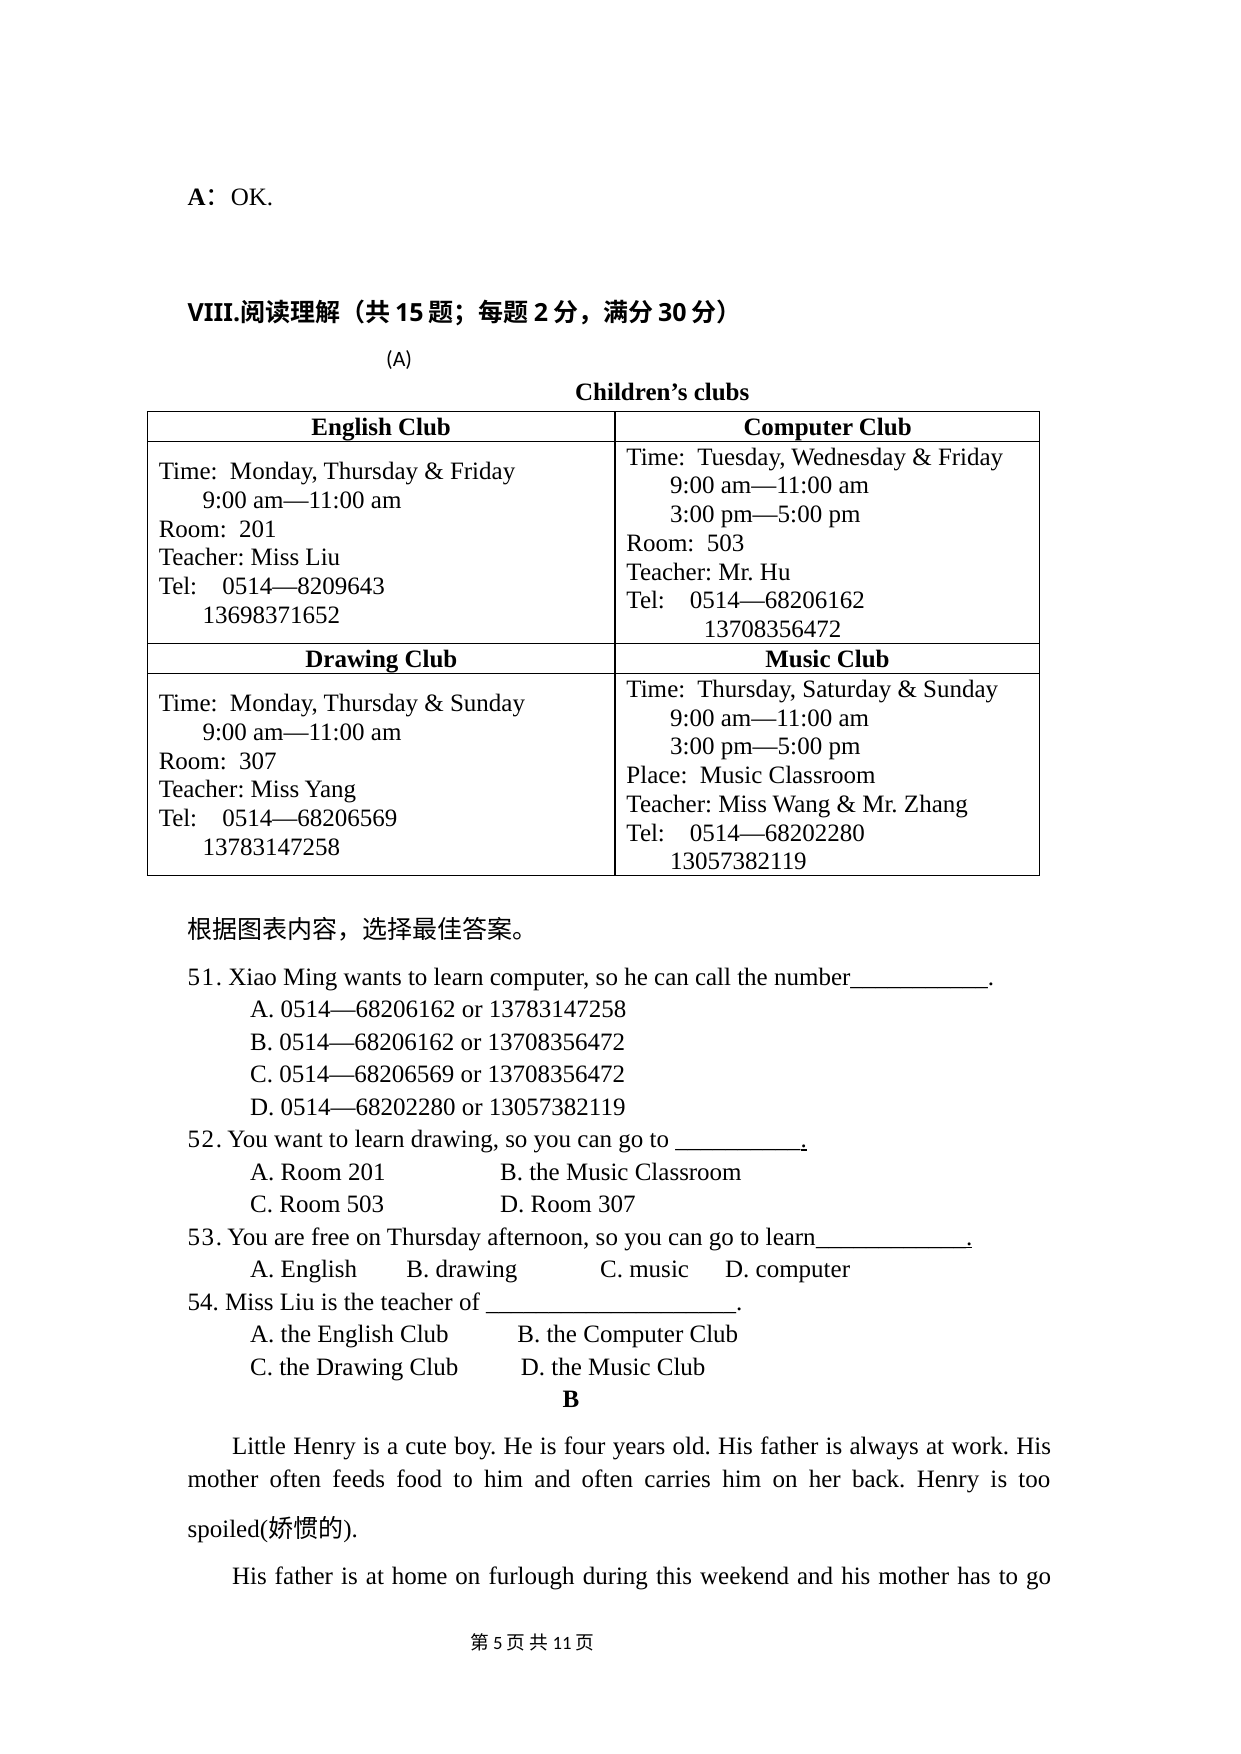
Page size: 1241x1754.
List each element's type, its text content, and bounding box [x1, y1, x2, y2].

table_header Computer Club [616, 412, 1039, 441]
table_cell Time: Monday, Thursday & Sunday 9:00 am—11:00 am Room: 307 Teacher: Miss Yang Tel: 0514—68206569 13783147258 [148, 674, 614, 875]
text 根据图表内容，选择最佳答案。 [187, 408, 1053, 960]
text D. 0514—68202280 or 13057382119 [187, 1090, 1053, 1123]
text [187, 1559, 1053, 1592]
text 54. Miss Liu is the teacher of ____________________. [187, 1285, 1053, 1318]
text 53. You are free on Thursday afternoon, so you can go to learn____________. [187, 1220, 1053, 1253]
text B. 0514—68206162 or 13708356472 [187, 1025, 1053, 1058]
text A. English B. drawing C. music D. computer [187, 1253, 1053, 1285]
text Children’s clubs [187, 375, 1053, 408]
text C. Room 503 D. Room 307 [187, 1188, 1053, 1220]
text Little Henry is a cute boy. He is four years old. His father is always at work. His mother often feeds food to him and often carries him on her back. Henry is too spoiled(娇惯的). [187, 1429, 1053, 1559]
text A. Room 201 B. the Music Classroom [187, 1155, 1053, 1188]
table_cell Time: Monday, Thursday & Friday 9:00 am—11:00 am Room: 201 Teacher: Miss Liu Tel: 0514—8209643 13698371652 [148, 442, 614, 643]
text (A) [187, 343, 1053, 375]
text 51. Xiao Ming wants to learn computer, so he can call the number___________. [187, 960, 1053, 993]
text A. 0514—68206162 or 13783147258 [187, 993, 1053, 1025]
text C. the Drawing Club D. the Music Club [187, 1350, 1053, 1383]
table_header English Club [148, 412, 614, 441]
text 52. You want to learn drawing, so you can go to __________. [187, 1123, 1053, 1155]
table_cell Drawing Club [148, 644, 614, 673]
text B [187, 1383, 1053, 1415]
table_cell Time: Tuesday, Wednesday & Friday 9:00 am—11:00 am 3:00 pm—5:00 pm Room: 503 Teacher: Mr. Hu Tel: 0514—68206162 13708356472 [616, 442, 1039, 643]
text A. the English Club B. the Computer Club [187, 1318, 1053, 1350]
text A：OK. [187, 162, 1053, 227]
text C. 0514—68206569 or 13708356472 [187, 1058, 1053, 1090]
table_cell Music Club [616, 644, 1039, 673]
text VIII.阅读理解（共15题；每题2分，满分30分） [187, 278, 1053, 343]
table_cell Time: Thursday, Saturday & Sunday 9:00 am—11:00 am 3:00 pm—5:00 pm Place: Music Classroom Teacher: Miss Wang & Mr. Zhang Tel: 0514—68202280 13057382119 [616, 674, 1039, 875]
